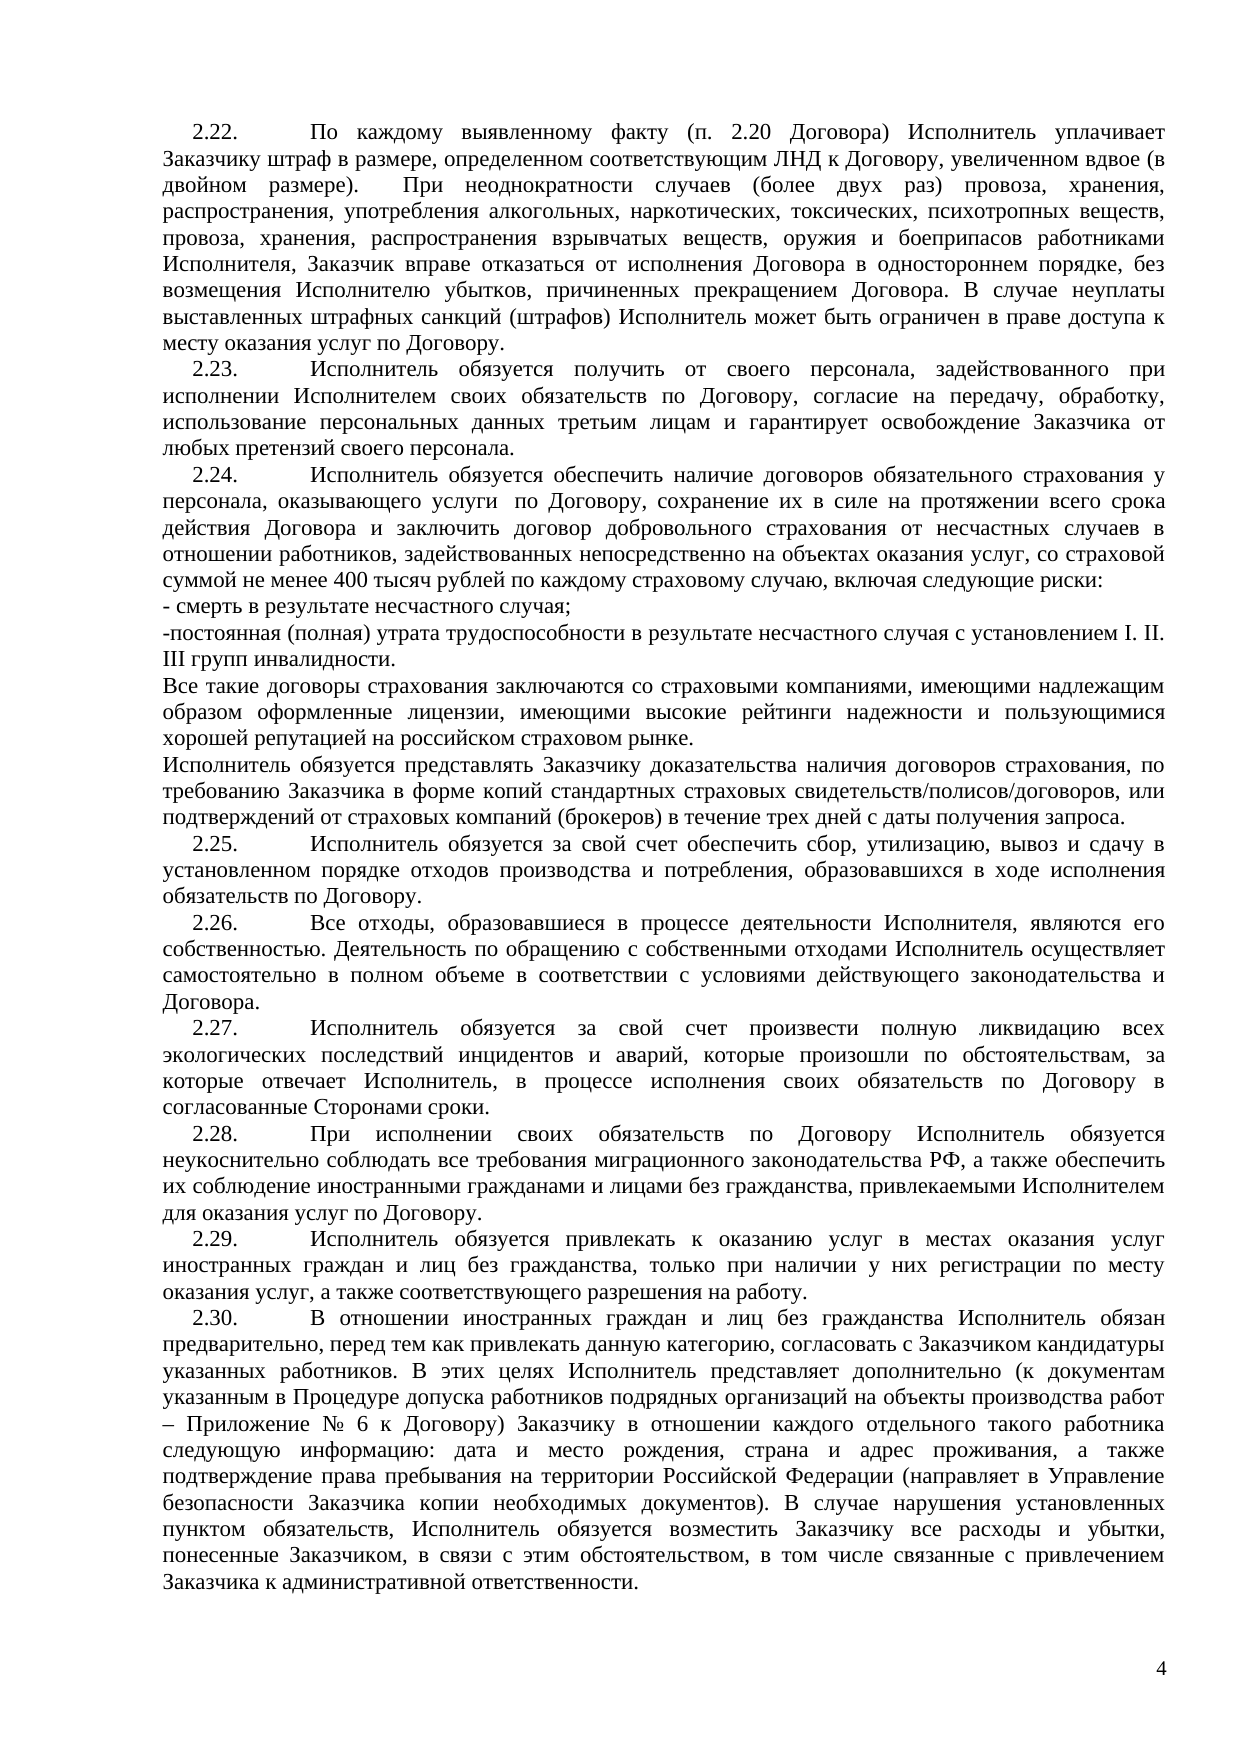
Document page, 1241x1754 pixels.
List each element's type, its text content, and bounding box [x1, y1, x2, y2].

list Исполнитель обязуется получить от своего персонала, задействованного при исполнении Исполнителем своих обязательств по Договору, согласие на передачу, обработку, использование персональных данных третьим лицам и гарантирует освобождение Заказчика от любых претензий своего персонала. [162, 355, 1167, 461]
text Исполнитель обязуется представлять Заказчику доказательства наличия договоров страхования, по требованию Заказчика в форме копий стандартных страховых свидетельств/полисов/договоров, или подтверждений от страховых компаний (брокеров) в течение трех дней с даты получения запроса. [162, 751, 1167, 830]
text - смерть в результате несчастного случая; [162, 593, 1167, 619]
text -постоянная (полная) утрата трудоспособности в результате несчастного случая с установлением I. II. III групп инвалидности. [162, 619, 1167, 672]
list Исполнитель обязуется привлекать к оказанию услуг в местах оказания услуг иностранных граждан и лиц без гражданства, только при наличии у них регистрации по месту оказания услуг, а также соответствующего разрешения на работу. [162, 1225, 1167, 1304]
list По каждому выявленному факту (п. 2.20 Договора) Исполнитель уплачивает Заказчику штраф в размере, определенном соответствующим ЛНД к Договору, увеличенном вдвое (в двойном размере). При неоднократности случаев (более двух раз) провоза, хранения, распространения, употребления алкогольных, наркотических, токсических, психотропных веществ, провоза, хранения, распространения взрывчатых веществ, оружия и боеприпасов работниками Исполнителя, Заказчик вправе отказаться от исполнения Договора в одностороннем порядке, без возмещения Исполнителю убытков, причиненных прекращением Договора. В случае неуплаты выставленных штрафных санкций (штрафов) Исполнитель может быть ограничен в праве доступа к месту оказания услуг по Договору. [162, 118, 1167, 355]
list Исполнитель обязуется за свой счет обеспечить сбор, утилизацию, вывоз и сдачу в установленном порядке отходов производства и потребления, образовавшихся в ходе исполнения обязательств по Договору. [162, 830, 1167, 909]
list Исполнитель обязуется обеспечить наличие договоров обязательного страхования у персонала, оказывающего услуги по Договору, сохранение их в силе на протяжении всего срока действия Договора и заключить договор добровольного страхования от несчастных случаев в отношении работников, задействованных непосредственно на объектах оказания услуг, со страховой суммой не менее 400 тысяч рублей по каждому страховому случаю, включая следующие риски: [162, 461, 1167, 593]
text Все такие договоры страхования заключаются со страховыми компаниями, имеющими надлежащим образом оформленные лицензии, имеющими высокие рейтинги надежности и пользующимися хорошей репутацией на российском страховом рынке. [162, 672, 1167, 751]
list Исполнитель обязуется за свой счет произвести полную ликвидацию всех экологических последствий инцидентов и аварий, которые произошли по обстоятельствам, за которые отвечает Исполнитель, в процессе исполнения своих обязательств по Договору в согласованные Сторонами сроки. [162, 1014, 1167, 1120]
list Все отходы, образовавшиеся в процессе деятельности Исполнителя, являются его собственностью. Деятельность по обращению с собственными отходами Исполнитель осуществляет самостоятельно в полном объеме в соответствии с условиями действующего законодательства и Договора. [162, 909, 1167, 1014]
list При исполнении своих обязательств по Договору Исполнитель обязуется неукоснительно соблюдать все требования миграционного законодательства РФ, а также обеспечить их соблюдение иностранными гражданами и лицами без гражданства, привлекаемыми Исполнителем для оказания услуг по Договору. [162, 1120, 1167, 1225]
list В отношении иностранных граждан и лиц без гражданства Исполнитель обязан предварительно, перед тем как привлекать данную категорию, согласовать с Заказчиком кандидатуры указанных работников. В этих целях Исполнитель представляет дополнительно (к документам указанным в Процедуре допуска работников подрядных организаций на объекты производства работ – Приложение № 6 к Договору) Заказчику в отношении каждого отдельного такого работника следующую информацию: дата и место рождения, страна и адрес проживания, а также подтверждение права пребывания на территории Российской Федерации (направляет в Управление безопасности Заказчика копии необходимых документов). В случае нарушения установленных пунктом обязательств, Исполнитель обязуется возместить Заказчику все расходы и убытки, понесенные Заказчиком, в связи с этим обстоятельством, в том числе связанные с привлечением Заказчика к административной ответственности. [162, 1304, 1167, 1594]
